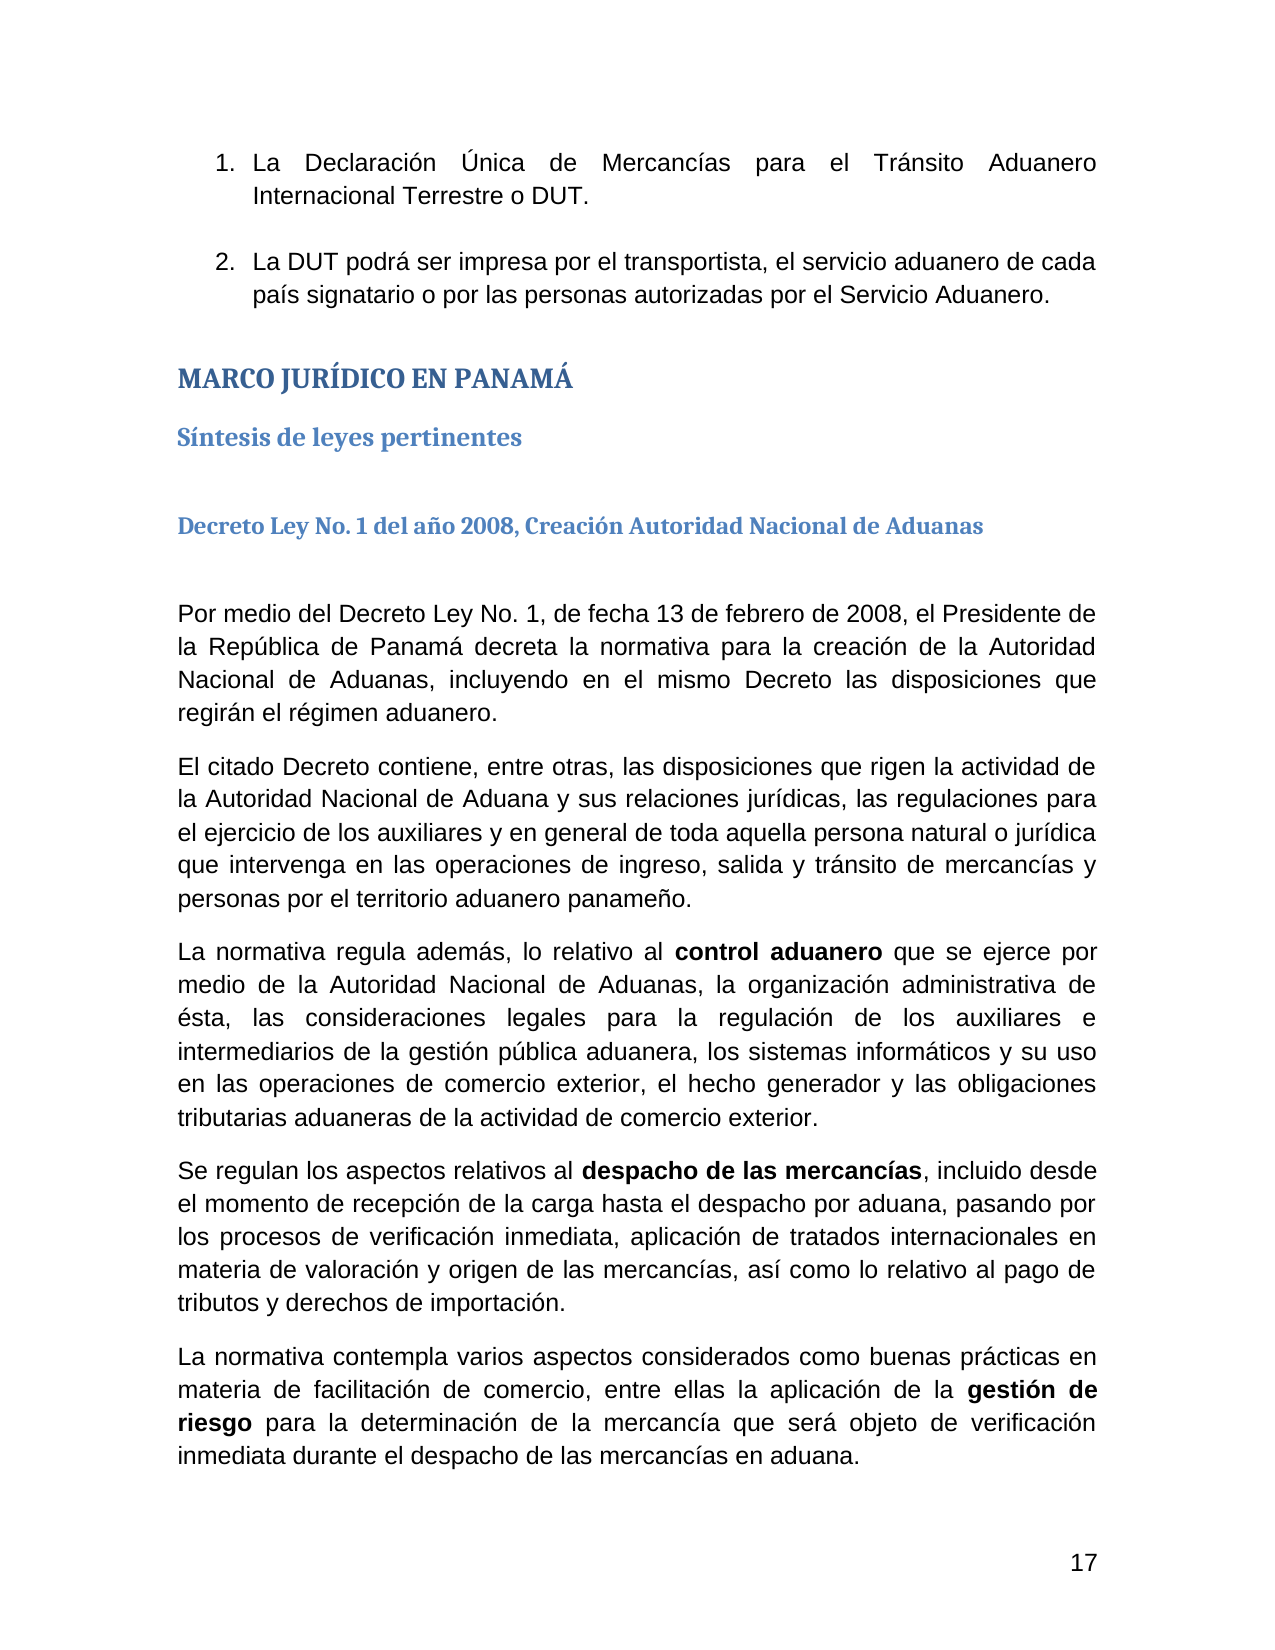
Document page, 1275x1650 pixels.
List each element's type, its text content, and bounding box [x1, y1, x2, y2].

text El citado Decreto contiene, entre otras, las disposiciones que rigen la actividad de la Autoridad Nacional de Aduana y sus relaciones jurídicas, las regulaciones para el ejercicio de los auxiliares y en general de toda aquella persona natural o jurídica que intervenga en las operaciones de ingreso, salida y tránsito de mercancías y personas por el territorio aduanero panameño. [177, 751, 1098, 912]
list La DUT podrá ser impresa por el transportista, el servicio aduanero de cada país signatario o por las personas autorizadas por el Servicio Aduanero. [215, 247, 1098, 308]
text Por medio del Decreto Ley No. 1, de fecha 13 de febrero de 2008, el Presidente de la República de Panamá decreta la normativa para la creación de la Autoridad Nacional de Aduanas, incluyendo en el mismo Decreto las disposiciones que regirán el régimen aduanero. [177, 598, 1098, 726]
subtitle Síntesis de leyes pertinentes [177, 422, 1098, 453]
text Se regulan los aspectos relativos al despacho de las mercancías, incluido desde el momento de recepción de la carga hasta el despacho por aduana, pasando por los procesos de verificación inmediata, aplicación de tratados internacionales en materia de valoración y origen de las mercancías, así como lo relativo al pago de tributos y derechos de importación. [177, 1156, 1098, 1317]
text La normativa regula además, lo relativo al control aduanero que se ejerce por medio de la Autoridad Nacional de Aduanas, la organización administrativa de ésta, las consideraciones legales para la regulación de los auxiliares e intermediarios de la gestión pública aduanera, los sistemas informáticos y su uso en las operaciones de comercio exterior, el hecho generador y las obligaciones tributarias aduaneras de la actividad de comercio exterior. [177, 937, 1098, 1131]
subtitle MARCO JURÍDICO EN PANAMÁ [177, 363, 1098, 396]
text La normativa contempla varios aspectos considerados como buenas prácticas en materia de facilitación de comercio, entre ellas la aplicación de la gestión de riesgo para la determinación de la mercancía que será objeto de verificación inmediata durante el despacho de las mercancías en aduana. [177, 1342, 1098, 1470]
list La Declaración Única de Mercancías para el Tránsito Aduanero Internacional Terrestre o DUT. [215, 148, 1098, 209]
subtitle Decreto Ley No. 1 del año 2008, Creación Autoridad Nacional de Aduanas [177, 512, 1098, 540]
